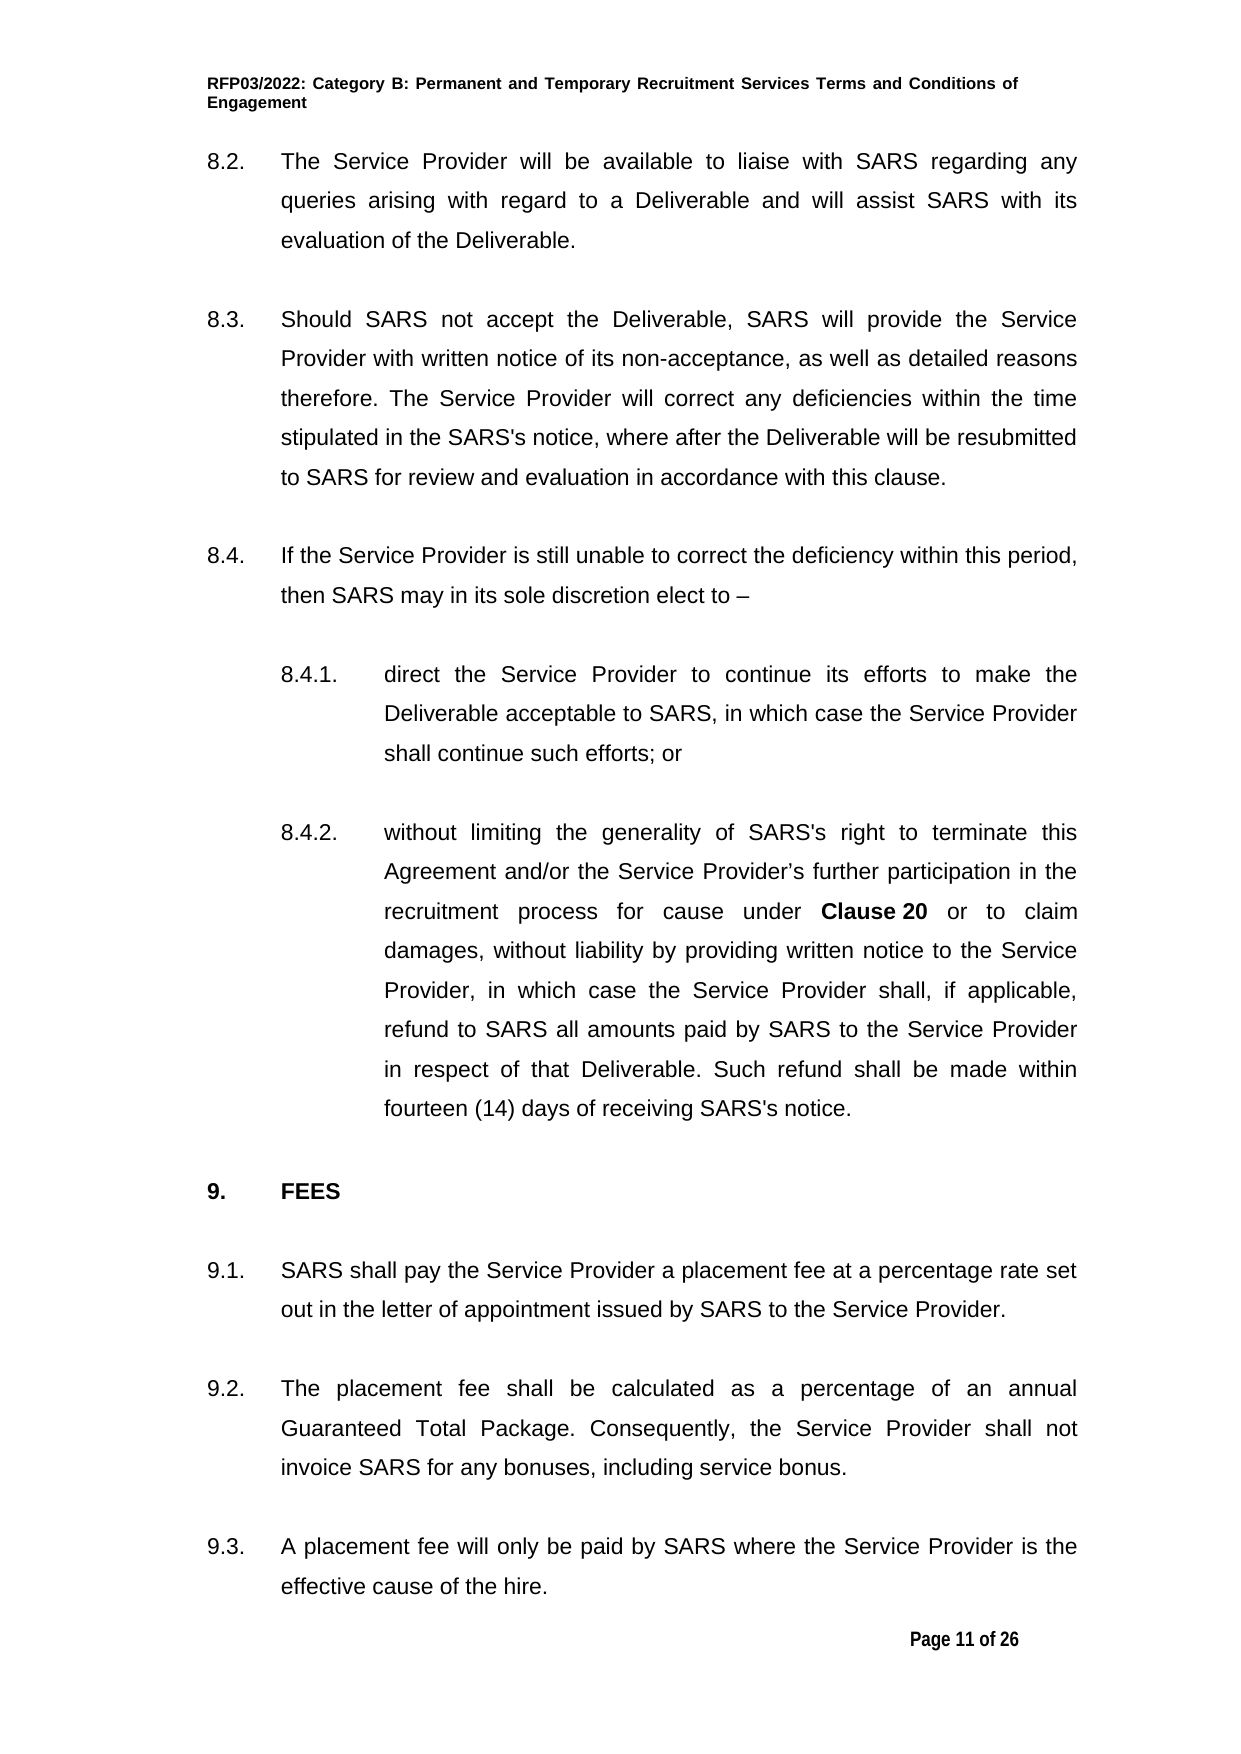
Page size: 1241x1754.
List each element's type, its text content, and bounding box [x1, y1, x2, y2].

list FEES [207, 1178, 1078, 1204]
list without limiting the generality of SARS's right to terminate this Agreement and/or the Service Provider’s further participation in the recruitment process for cause under Clause 20 or to claim damages, without liability by providing written notice to the Service Provider, in which case the Service Provider shall, if applicable, refund to SARS all amounts paid by SARS to the Service Provider in respect of that Deliverable. Such refund shall be made within fourteen (14) days of receiving SARS's notice. [281, 819, 1078, 1122]
list SARS shall pay the Service Provider a placement fee at a percentage rate set out in the letter of appointment issued by SARS to the Service Provider. [207, 1257, 1078, 1323]
list The placement fee shall be calculated as a percentage of an annual Guaranteed Total Package. Consequently, the Service Provider shall not invoice SARS for any bonuses, including service bonus. [207, 1375, 1078, 1481]
list Should SARS not accept the Deliverable, SARS will provide the Service Provider with written notice of its non-acceptance, as well as detailed reasons therefore. The Service Provider will correct any deficiencies within the time stipulated in the SARS's notice, where after the Deliverable will be resubmitted to SARS for review and evaluation in accordance with this clause. [207, 306, 1078, 490]
list A placement fee will only be paid by SARS where the Service Provider is the effective cause of the hire. [207, 1533, 1078, 1599]
list direct the Service Provider to continue its efforts to make the Deliverable acceptable to SARS, in which case the Service Provider shall continue such efforts; or [281, 661, 1078, 766]
list If the Service Provider is still unable to correct the deficiency within this period, then SARS may in its sole discretion elect to – [207, 542, 1078, 608]
list The Service Provider will be available to liaise with SARS regarding any queries arising with regard to a Deliverable and will assist SARS with its evaluation of the Deliverable. [207, 148, 1078, 253]
